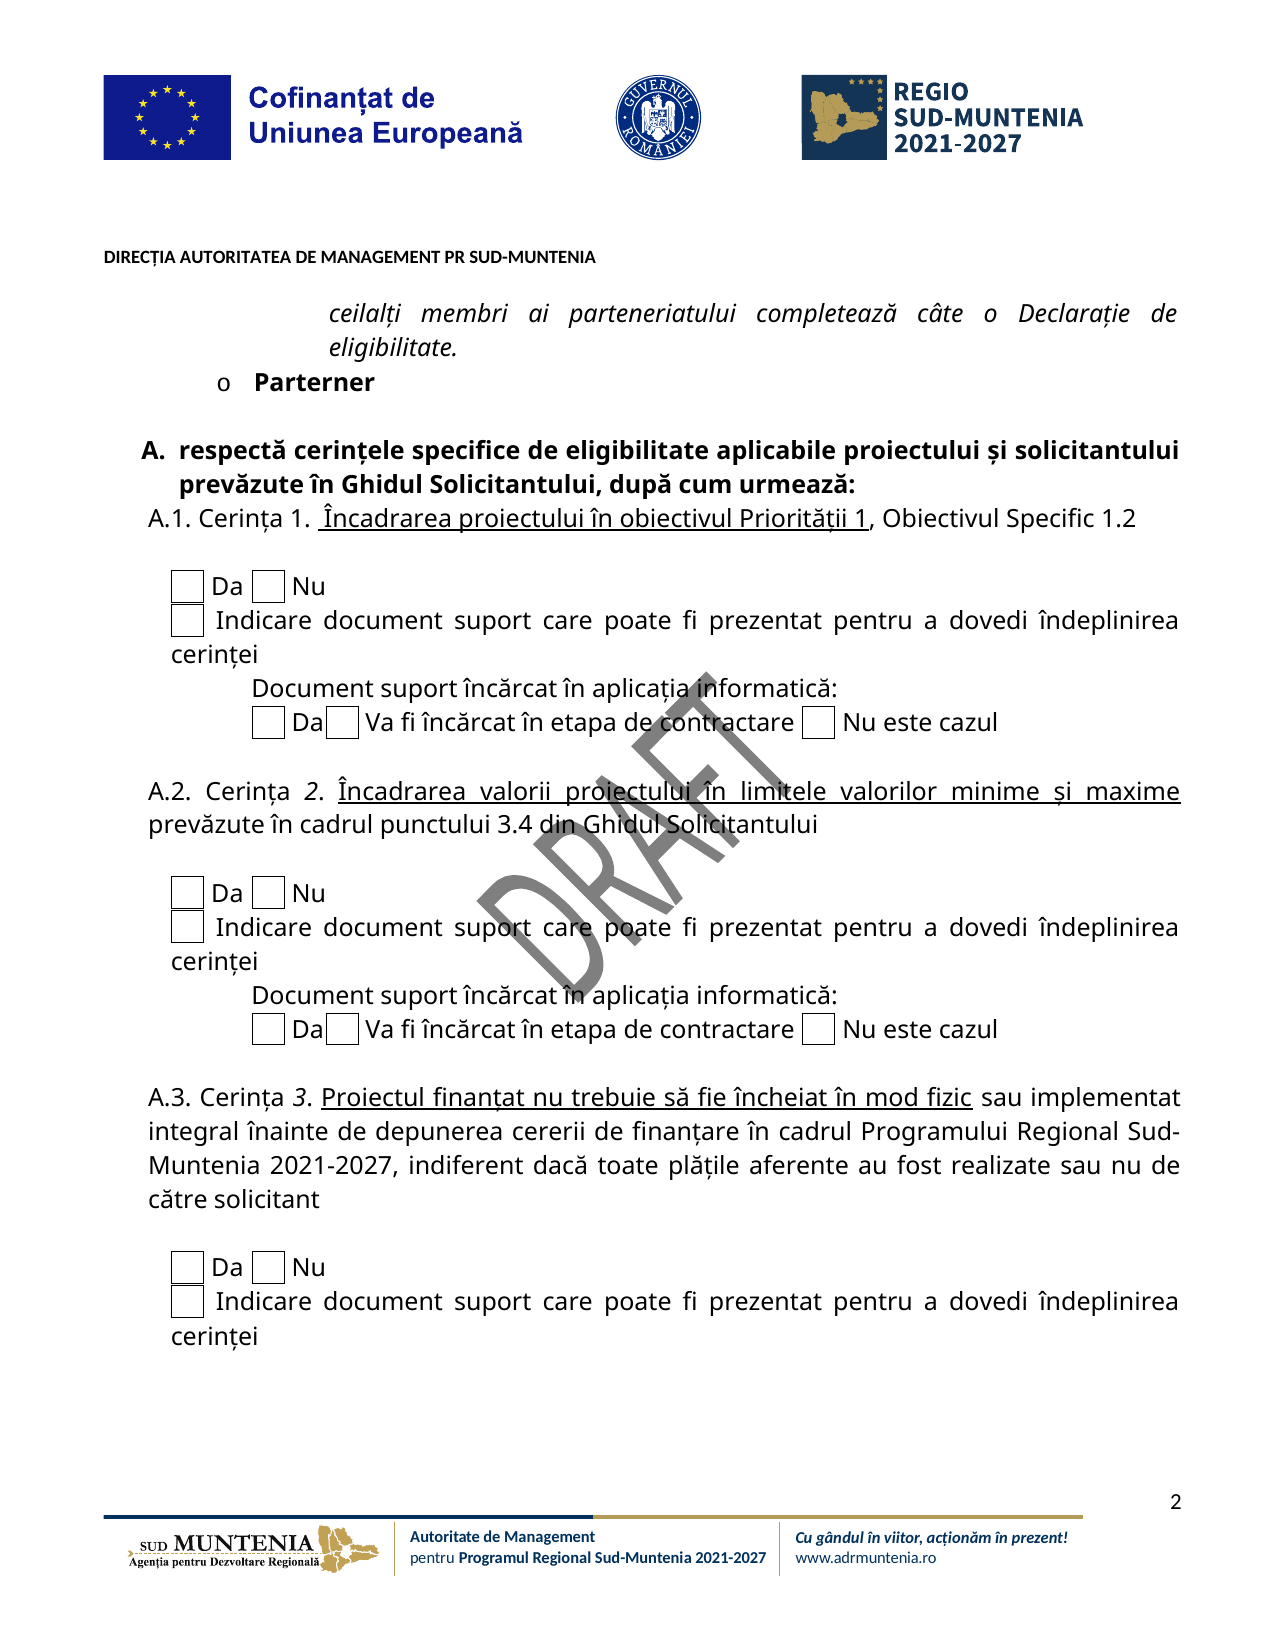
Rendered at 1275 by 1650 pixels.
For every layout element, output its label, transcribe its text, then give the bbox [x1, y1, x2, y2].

list respectă cerințele specifice de eligibilitate aplicabile proiectului și solicitantului prevăzute în Ghidul Solicitantului, după cum urmează: [141, 432, 1181, 501]
list Indicare document suport care poate fi prezentat pentru a dovedi îndeplinirea cerinței [171, 909, 1181, 977]
list A.1. Cerința 1. Încadrarea proiectului în obiectivul Priorității 1, Obiectivul Specific 1.2 [148, 501, 1181, 535]
list Indicare document suport care poate fi prezentat pentru a dovedi îndeplinirea cerinței [171, 1284, 1181, 1352]
list Indicare document suport care poate fi prezentat pentru a dovedi îndeplinirea cerinței [171, 603, 1181, 671]
list Da Nu [171, 1250, 1181, 1284]
list A.3. Cerința 3. Proiectul finanțat nu trebuie să fie încheiat în mod fizic sau implementat integral înainte de depunerea cererii de finanțare în cadrul Programului Regional Sud-Muntenia 2021-2027, indiferent dacă toate plățile aferente au fost realizate sau nu de către solicitant [148, 1080, 1181, 1216]
list Document suport încărcat în aplicația informatică: [171, 977, 1181, 1012]
list A.2. Cerința 2. Încadrarea valorii proiectului în limitele valorilor minime și maxime prevăzute în cadrul punctului 3.4 din Ghidul Solicitantului [148, 773, 1181, 841]
text ceilalţi membri ai parteneriatului completează câte o Declaraţie de eligibilitate. [328, 296, 1181, 364]
list Parterner [216, 364, 1181, 398]
list Da Nu [171, 875, 1181, 909]
list Document suport încărcat în aplicația informatică: [171, 671, 1181, 705]
list Da Va fi încărcat în etapa de contractare Nu este cazul [244, 1012, 1181, 1046]
list Da Va fi încărcat în etapa de contractare Nu este cazul [244, 705, 1181, 739]
list Da Nu [171, 569, 1181, 603]
